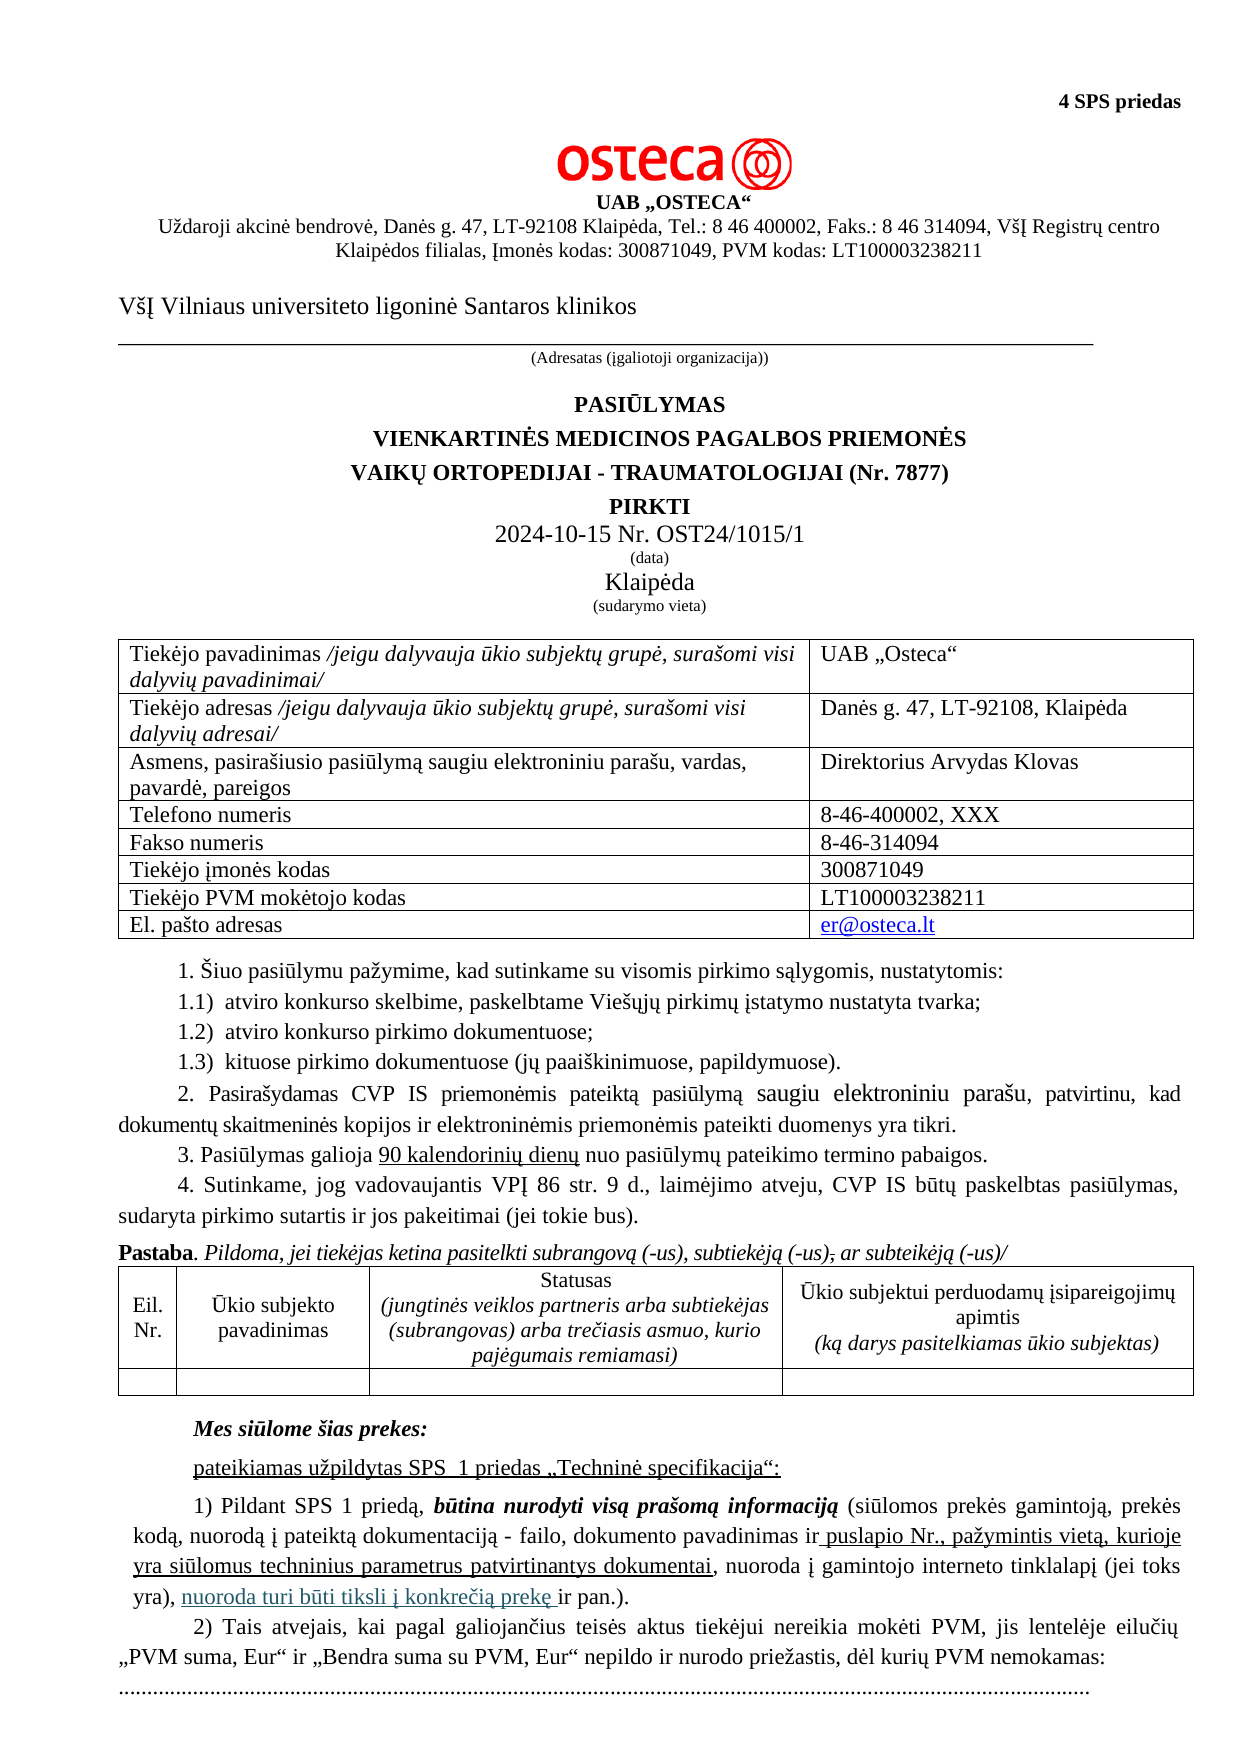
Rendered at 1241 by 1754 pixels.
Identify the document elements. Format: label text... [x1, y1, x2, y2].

text 1.1) atviro konkurso skelbime, paskelbtame Viešųjų pirkimų įstatymo nustatyta tvarka; [118, 988, 1181, 1014]
text (sudarymo vieta) [118, 596, 1181, 615]
text PASIŪLYMAS [118, 392, 1181, 418]
text Klaipėda [118, 567, 1181, 596]
table_cell [370, 1369, 782, 1395]
table_cell LT100003238211 [810, 884, 1193, 910]
text .......................................................................................................................................................................... [118, 1673, 1181, 1700]
text 1. Šiuo pasiūlymu pažymime, kad sutinkame su visomis pirkimo sąlygomis, nustatytomis: [118, 958, 1181, 984]
table_cell 8-46-314094 [810, 829, 1193, 855]
table_cell er@osteca.lt [810, 911, 1193, 937]
table_header Tiekėjo pavadinimas /jeigu dalyvauja ūkio subjektų grupė, surašomi visi dalyvių pavadinimai/ [119, 640, 809, 693]
table_cell 300871049 [810, 856, 1193, 883]
table_header UAB „Osteca“ [810, 640, 1193, 693]
text 2) Tais atvejais, kai pagal galiojančius teisės aktus tiekėjui nereikia mokėti PVM, jis lentelėje eilučių „PVM suma, Eur“ ir „Bendra suma su PVM, Eur“ nepildo ir nurodo priežastis, dėl kurių PVM nemokamas: [118, 1613, 1181, 1669]
table_cell [177, 1369, 369, 1395]
text Pastaba. Pildoma, jei tiekėjas ketina pasitelkti subrangovą (-us), subtiekėją (-us), ar subteikėją (-us)/ [118, 1239, 1181, 1266]
text 1.3) kituose pirkimo dokumentuose (jų paaiškinimuose, papildymuose). [118, 1048, 1181, 1074]
table_header Statusas (jungtinės veiklos partneris arba subtiekėjas (subrangovas) arba trečiasis asmuo, kurio pajėgumais remiamasi) [370, 1267, 782, 1367]
text Uždaroji akcinė bendrovė, Danės g. 47, LT-92108 Klaipėda, Tel.: 8 46 400002, Faks.: 8 46 314094, VšĮ Registrų centro Klaipėdos filialas, Įmonės kodas: 300871049, PVM kodas: LT100003238211 [118, 214, 1200, 262]
text (data) [118, 548, 1181, 567]
text (Adresatas (įgaliotoji organizacija)) [118, 348, 1181, 367]
text 3. Pasiūlymas galioja 90 kalendorinių dienų nuo pasiūlymų pateikimo termino pabaigos. [118, 1141, 1181, 1168]
table_cell Tiekėjo adresas /jeigu dalyvauja ūkio subjektų grupė, surašomi visi dalyvių adresai/ [119, 694, 809, 747]
table_header Ūkio subjektui perduodamų įsipareigojimų apimtis (ką darys pasitelkiamas ūkio subjektas) [783, 1267, 1193, 1367]
text VAIKŲ ORTOPEDIJAI - TRAUMATOLOGIJAI (Nr. 7877) [118, 459, 1181, 486]
text 1.2) atviro konkurso pirkimo dokumentuose; [118, 1018, 1181, 1044]
table_cell Tiekėjo PVM mokėtojo kodas [119, 884, 809, 910]
text 1) Pildant SPS 1 priedą, būtina nurodyti visą prašomą informaciją (siūlomos prekės gamintoją, prekės kodą, nuorodą į pateiktą dokumentaciją - failo, dokumento pavadinimas ir puslapio Nr., pažymintis vietą, kurioje yra siūlomus techninius parametrus patvirtinantys dokumentai, nuoroda į gamintojo interneto tinklalapį (jei toks yra), nuoroda turi būti tiksli į konkrečią prekę ir pan.). [133, 1492, 1181, 1609]
text 4. Sutinkame, jog vadovaujantis VPĮ 86 str. 9 d., laimėjimo atveju, CVP IS būtų paskelbtas pasiūlymas, sudaryta pirkimo sutartis ir jos pakeitimai (jei tokie bus). [118, 1171, 1181, 1228]
text 4 SPS priedas [118, 89, 1181, 113]
text 2. Pasirašydamas CVP IS priemonėmis pateiktą pasiūlymą saugiu elektroniniu parašu, patvirtinu, kad dokumentų skaitmeninės kopijos ir elektroninėmis priemonėmis pateikti duomenys yra tikri. [118, 1078, 1181, 1137]
text Mes siūlome šias prekes: [133, 1415, 1181, 1441]
text 2024-10-15 Nr. OST24/1015/1 [118, 519, 1181, 548]
text PIRKTI [118, 493, 1181, 519]
table_header Ūkio subjekto pavadinimas [177, 1267, 369, 1367]
table_header Eil. Nr. [119, 1267, 176, 1367]
table_cell 8-46-400002, XXX [810, 801, 1193, 828]
table_cell Telefono numeris [119, 801, 809, 828]
table_cell El. pašto adresas [119, 911, 809, 937]
text VšĮ Vilniaus universiteto ligoninė Santaros klinikos ______________________________________________________________________________ [118, 291, 1181, 348]
text VIENKARTINĖS MEDICINOS PAGALBOS PRIEMONĖS [118, 425, 1181, 452]
text pateikiamas užpildytas SPS 1 priedas „Techninė specifikacija“: [133, 1453, 1181, 1480]
table_cell Asmens, pasirašiusio pasiūlymą saugiu elektroniniu parašu, vardas, pavardė, pareigos [119, 748, 809, 800]
table_cell Fakso numeris [119, 829, 809, 855]
table_cell Direktorius Arvydas Klovas [810, 748, 1193, 800]
table_cell Danės g. 47, LT-92108, Klaipėda [810, 694, 1193, 747]
text UAB „OSTECA“ [118, 190, 1200, 214]
table_cell Tiekėjo įmonės kodas [119, 856, 809, 883]
table_cell [119, 1369, 176, 1395]
table_cell [783, 1369, 1193, 1395]
